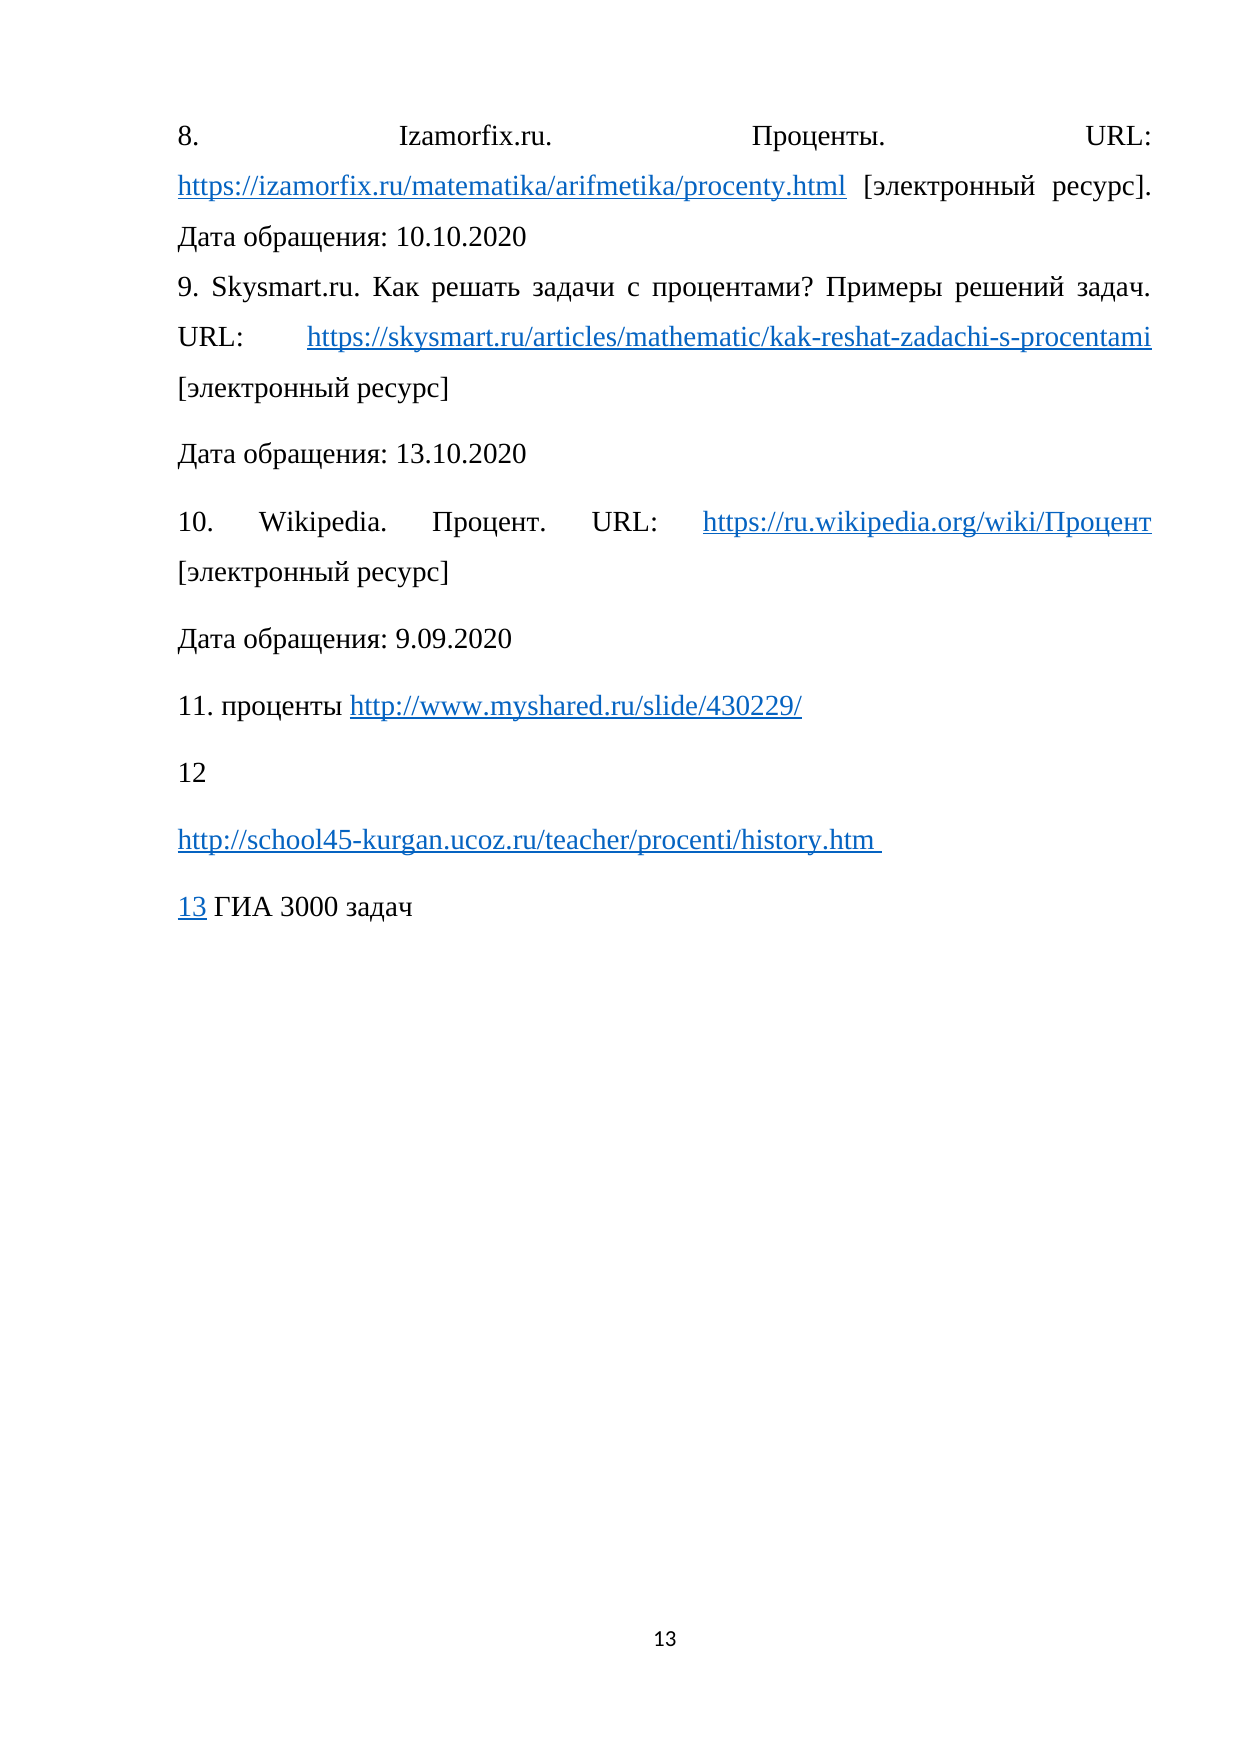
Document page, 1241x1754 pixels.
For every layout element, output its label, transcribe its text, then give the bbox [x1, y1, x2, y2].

text 12 [177, 755, 1152, 788]
text Дата обращения: 9.09.2020 [177, 621, 1152, 654]
text http://school45-kurgan.ucoz.ru/teacher/procenti/history.htm [177, 822, 1152, 855]
text 10. Wikipedia. Процент. URL: https://ru.wikipedia.org/wiki/Процент [электронный ресурс] [177, 504, 1152, 587]
text 9. Skysmart.ru. Как решать задачи с процентами? Примеры решений задач. URL: https://skysmart.ru/articles/mathematic/kak-reshat-zadachi-s-procentami [электронный ресурс] [177, 269, 1152, 403]
text 8. Izamorfix.ru. Проценты. URL: https://izamorfix.ru/matematika/arifmetika/procenty.html [электронный ресурс]. Дата обращения: 10.10.2020 [177, 118, 1152, 252]
text 13 ГИА 3000 задач [177, 889, 1152, 922]
text Дата обращения: 13.10.2020 [177, 437, 1152, 470]
text 11. проценты http://www.myshared.ru/slide/430229/ [177, 688, 1152, 721]
